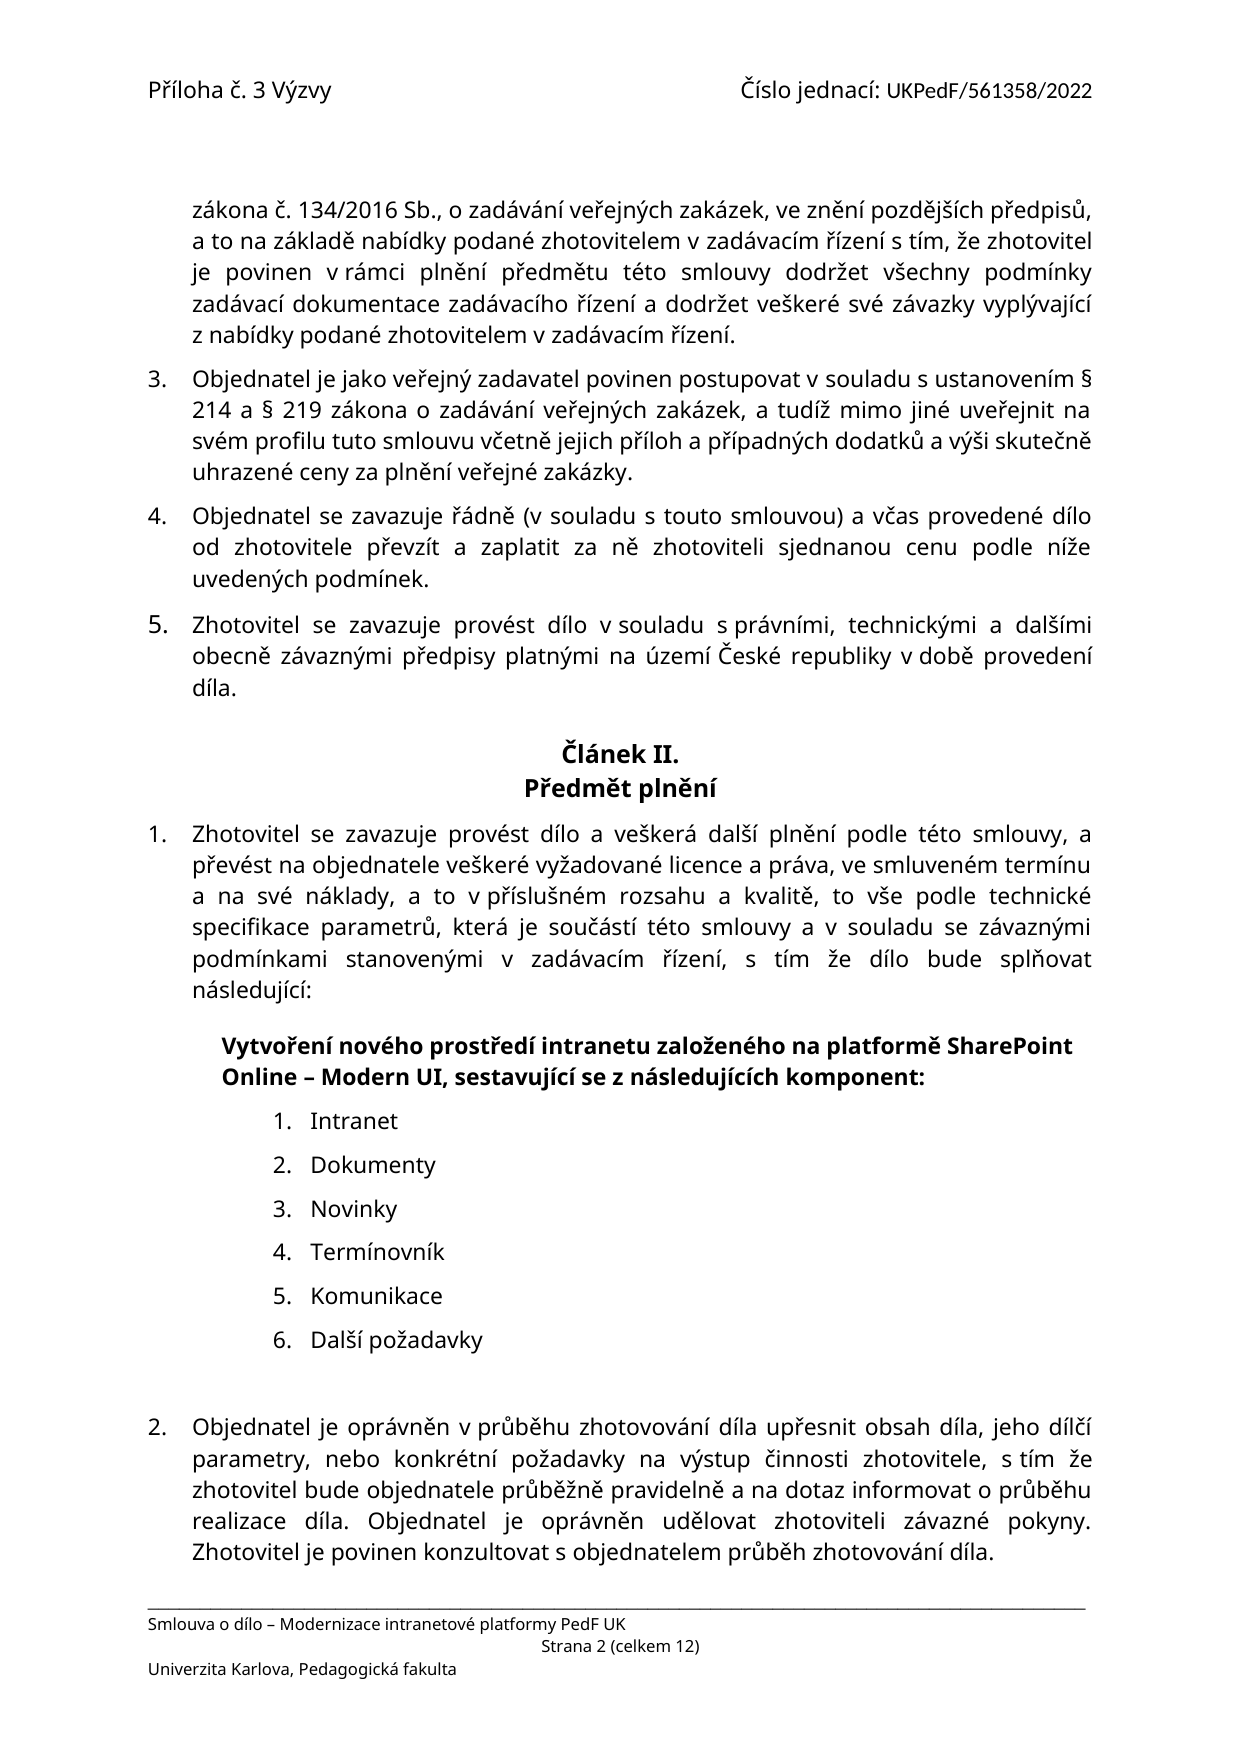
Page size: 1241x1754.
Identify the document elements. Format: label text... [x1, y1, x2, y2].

list Další požadavky [273, 1324, 1093, 1355]
list Dokumenty [273, 1149, 1093, 1180]
subtitle Předmět plnění [148, 771, 1093, 805]
list Objednatel je oprávněn v průběhu zhotovování díla upřesnit obsah díla, jeho dílčí parametry, nebo konkrétní požadavky na výstup činnosti zhotovitele, s tím že zhotovitel bude objednatele průběžně pravidelně a na dotaz informovat o průběhu realizace díla. Objednatel je oprávněn udělovat zhotoviteli závazné pokyny. Zhotovitel je povinen konzultovat s objednatelem průběh zhotovování díla. [148, 1411, 1093, 1567]
list Novinky [273, 1192, 1093, 1224]
list Termínovník [273, 1236, 1093, 1267]
list Intranet [273, 1105, 1093, 1136]
list Objednatel je jako veřejný zadavatel povinen postupovat v souladu s ustanovením § 214 a § 219 zákona o zadávání veřejných zakázek, a tudíž mimo jiné uveřejnit na svém profilu tuto smlouvu včetně jejich příloh a případných dodatků a výši skutečně uhrazené ceny za plnění veřejné zakázky. [148, 362, 1093, 487]
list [148, 194, 1093, 350]
list Komunikace [273, 1280, 1093, 1311]
text Článek II. [148, 737, 1093, 771]
list Objednatel se zavazuje řádně (v souladu s touto smlouvou) a včas provedené dílo od zhotovitele převzít a zaplatit za ně zhotoviteli sjednanou cenu podle níže uvedených podmínek. [148, 500, 1093, 594]
list Zhotovitel se zavazuje provést dílo a veškerá další plnění podle této smlouvy, a převést na objednatele veškeré vyžadované licence a práva, ve smluveném termínu a na své náklady, a to v příslušném rozsahu a kvalitě, to vše podle technické specifikace parametrů, která je součástí této smlouvy a v souladu se závaznými podmínkami stanovenými v zadávacím řízení, s tím že dílo bude splňovat následující: [148, 817, 1093, 1005]
list Zhotovitel se zavazuje provést dílo v souladu s právními, technickými a dalšími obecně závaznými předpisy platnými na území České republiky v době provedení díla. [148, 606, 1093, 703]
text Vytvoření nového prostředí intranetu založeného na platformě SharePoint Online – Modern UI, sestavující se z následujících komponent: [221, 1030, 1093, 1092]
